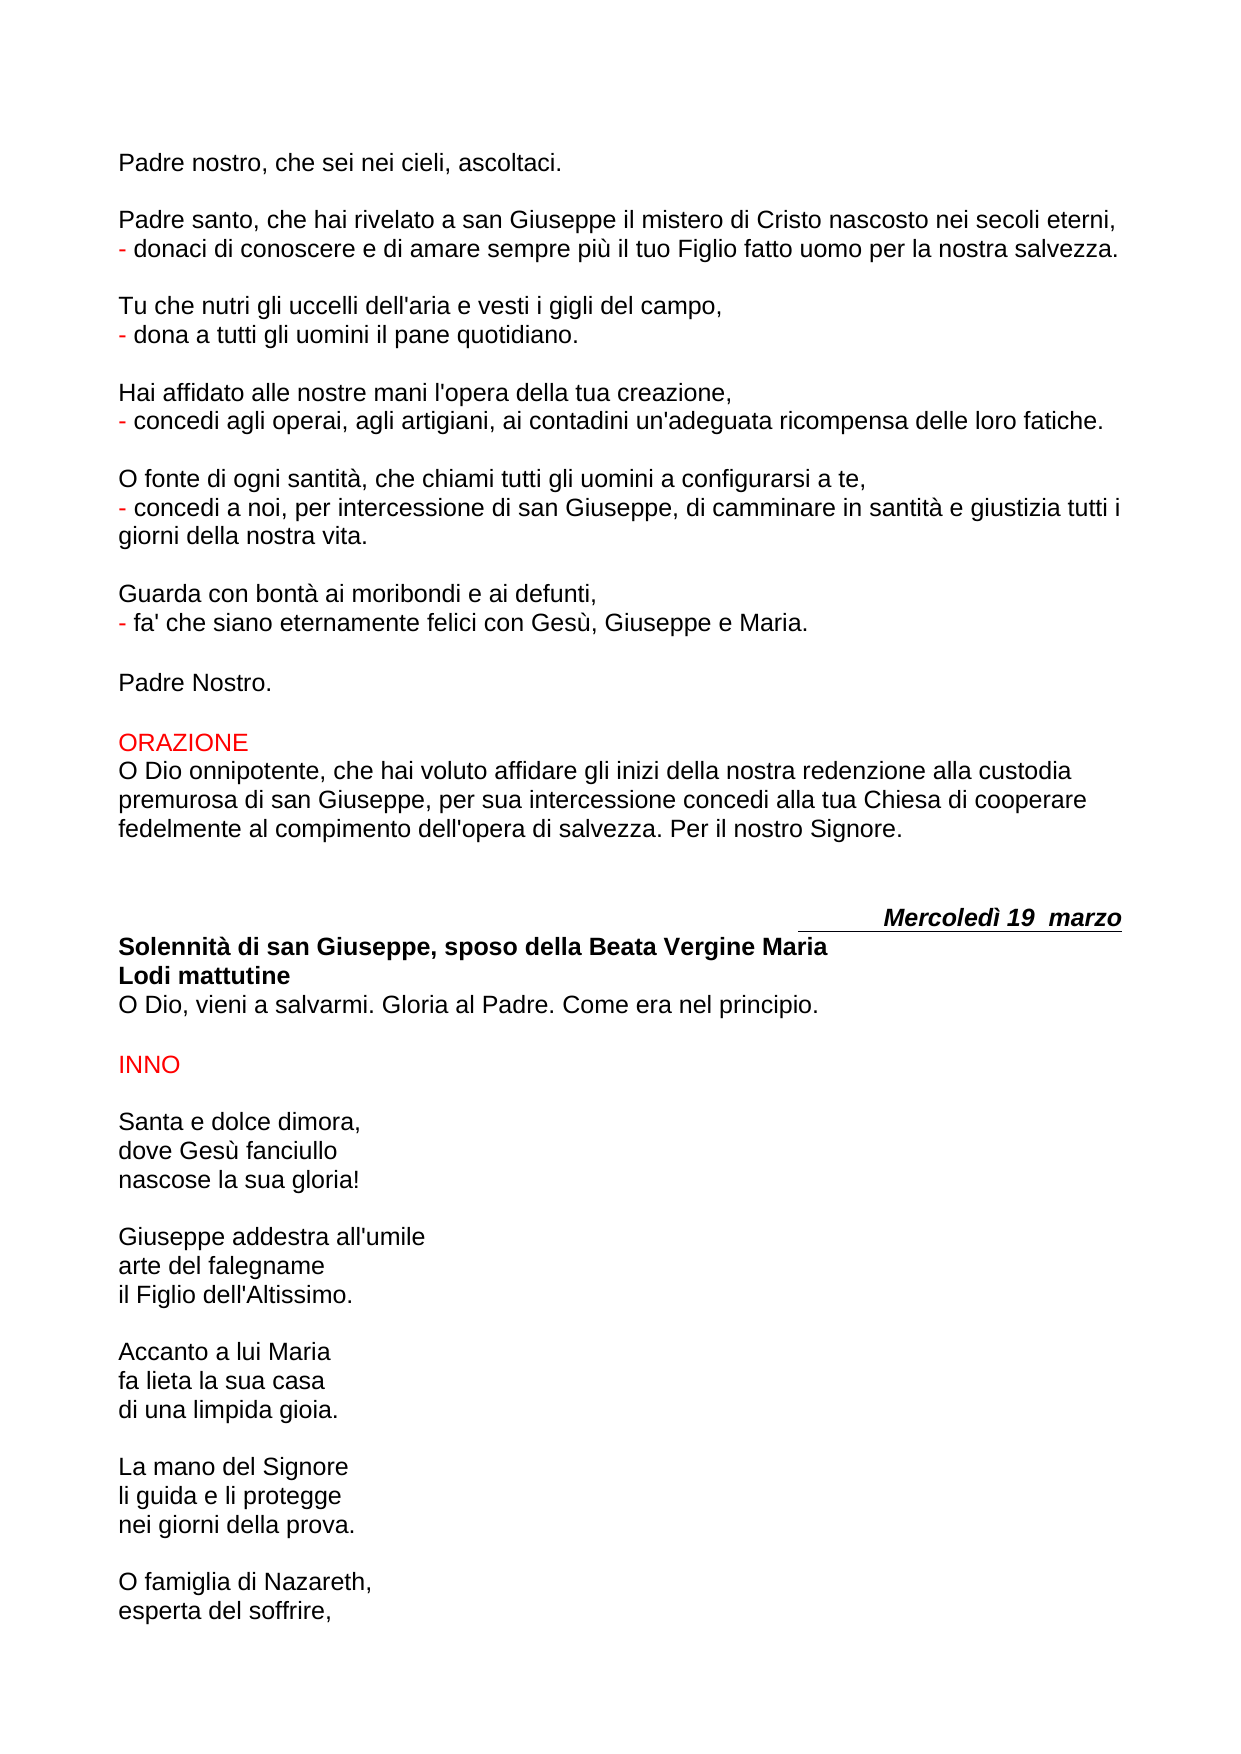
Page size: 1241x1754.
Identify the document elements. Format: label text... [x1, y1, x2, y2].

text O Dio onnipotente, che hai voluto affidare gli inizi della nostra redenzione alla custodia premurosa di san Giuseppe, per sua intercessione concedi alla tua Chiesa di cooperare fedelmente al compimento dell'opera di salvezza. Per il nostro Signore. [118, 756, 1122, 903]
text Padre Nostro. [118, 668, 1122, 696]
text Mercoledì 19 marzo [797, 903, 1122, 932]
text Solennità di san Giuseppe, sposo della Beata Vergine Maria [118, 932, 1122, 961]
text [118, 1050, 1122, 1625]
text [118, 148, 1122, 668]
text Lodi mattutine O Dio, vieni a salvarmi. Gloria al Padre. Come era nel principio. [118, 961, 1122, 1050]
text Orazione [118, 728, 1122, 756]
